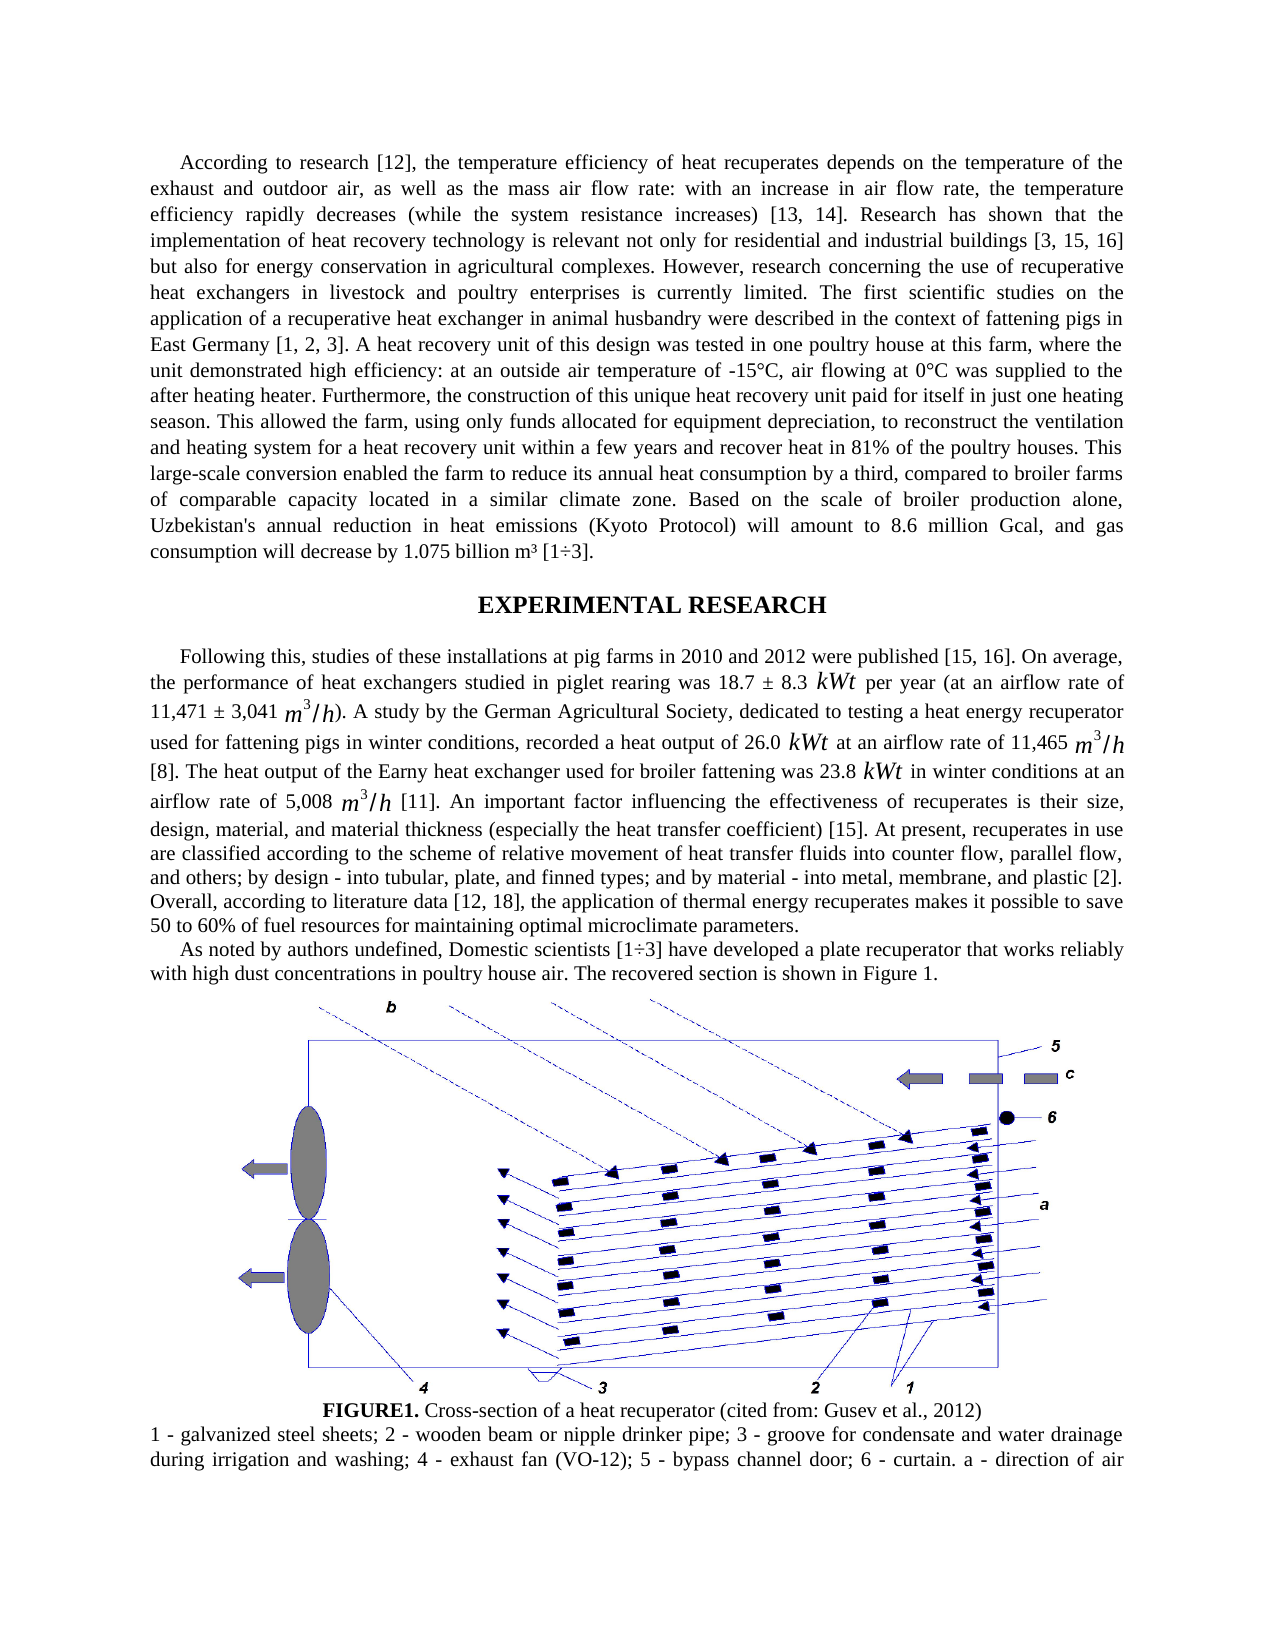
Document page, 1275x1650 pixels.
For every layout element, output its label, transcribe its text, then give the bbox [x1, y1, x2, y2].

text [150, 1422, 1125, 1471]
text EXPERIMENTAL RESEARCH [150, 590, 1125, 619]
text Following this, studies of these installations at pig farms in 2010 and 2012 were published [15, 16]. On average, the performance of heat exchangers studied in piglet rearing was 18.7 ± 8.3 per year (at an airflow rate of 11,471 ± 3,041 ). A study by the German Agricultural Society, dedicated to testing a heat energy recuperator used for fattening pigs in winter conditions, recorded a heat output of 26.0 at an airflow rate of 11,465 [8]. The heat output of the Earny heat exchanger used for broiler fattening was 23.8 in winter conditions at an airflow rate of 5,008 [11]. An important factor influencing the effectiveness of recuperates is their size, design, material, and material thickness (especially the heat transfer coefficient) [15]. At present, recuperates in use are classified according to the scheme of relative movement of heat transfer fluids into counter flow, parallel flow, and others; by design - into tubular, plate, and finned types; and by material - into metal, membrane, and plastic [2]. Overall, according to literature data [12, 18], the application of thermal energy recuperates makes it possible to save 50 to 60% of fuel resources for maintaining optimal microclimate parameters. [150, 644, 1125, 937]
text According to research [12], the temperature efficiency of heat recuperates depends on the temperature of the exhaust and outdoor air, as well as the mass air flow rate: with an increase in air flow rate, the temperature efficiency rapidly decreases (while the system resistance increases) [13, 14]. Research has shown that the implementation of heat recovery technology is relevant not only for residential and industrial buildings [3, 15, 16] but also for energy conservation in agricultural complexes. However, research concerning the use of recuperative heat exchangers in livestock and poultry enterprises is currently limited. The first scientific studies on the application of a recuperative heat exchanger in animal husbandry were described in the context of fattening pigs in East Germany [1, 2, 3]. A heat recovery unit of this design was tested in one poultry house at this farm, where the unit demonstrated high efficiency: at an outside air temperature of -15°C, air flowing at 0°C was supplied to the after heating heater. Furthermore, the construction of this unique heat recovery unit paid for itself in just one heating season. This allowed the farm, using only funds allocated for equipment depreciation, to reconstruct the ventilation and heating system for a heat recovery unit within a few years and recover heat in 81% of the poultry houses. This large-scale conversion enabled the farm to reduce its annual heat consumption by a third, compared to broiler farms of comparable capacity located in a similar climate zone. Based on the scale of broiler production alone, Uzbekistan's annual reduction in heat emissions (Kyoto Protocol) will amount to 8.6 million Gcal, and gas consumption will decrease by 1.075 billion m³ [1÷3]. [150, 150, 1125, 563]
picture [223, 985, 1082, 1399]
text As noted by authors undefined, Domestic scientists [1÷3] have developed a plate recuperator that works reliably with high dust concentrations in poultry house air. The recovered section is shown in Figure 1. [150, 937, 1125, 985]
text FIGURE1. Cross-section of a heat recuperator (cited from: Gusev et al., 2012) [150, 1398, 1125, 1422]
